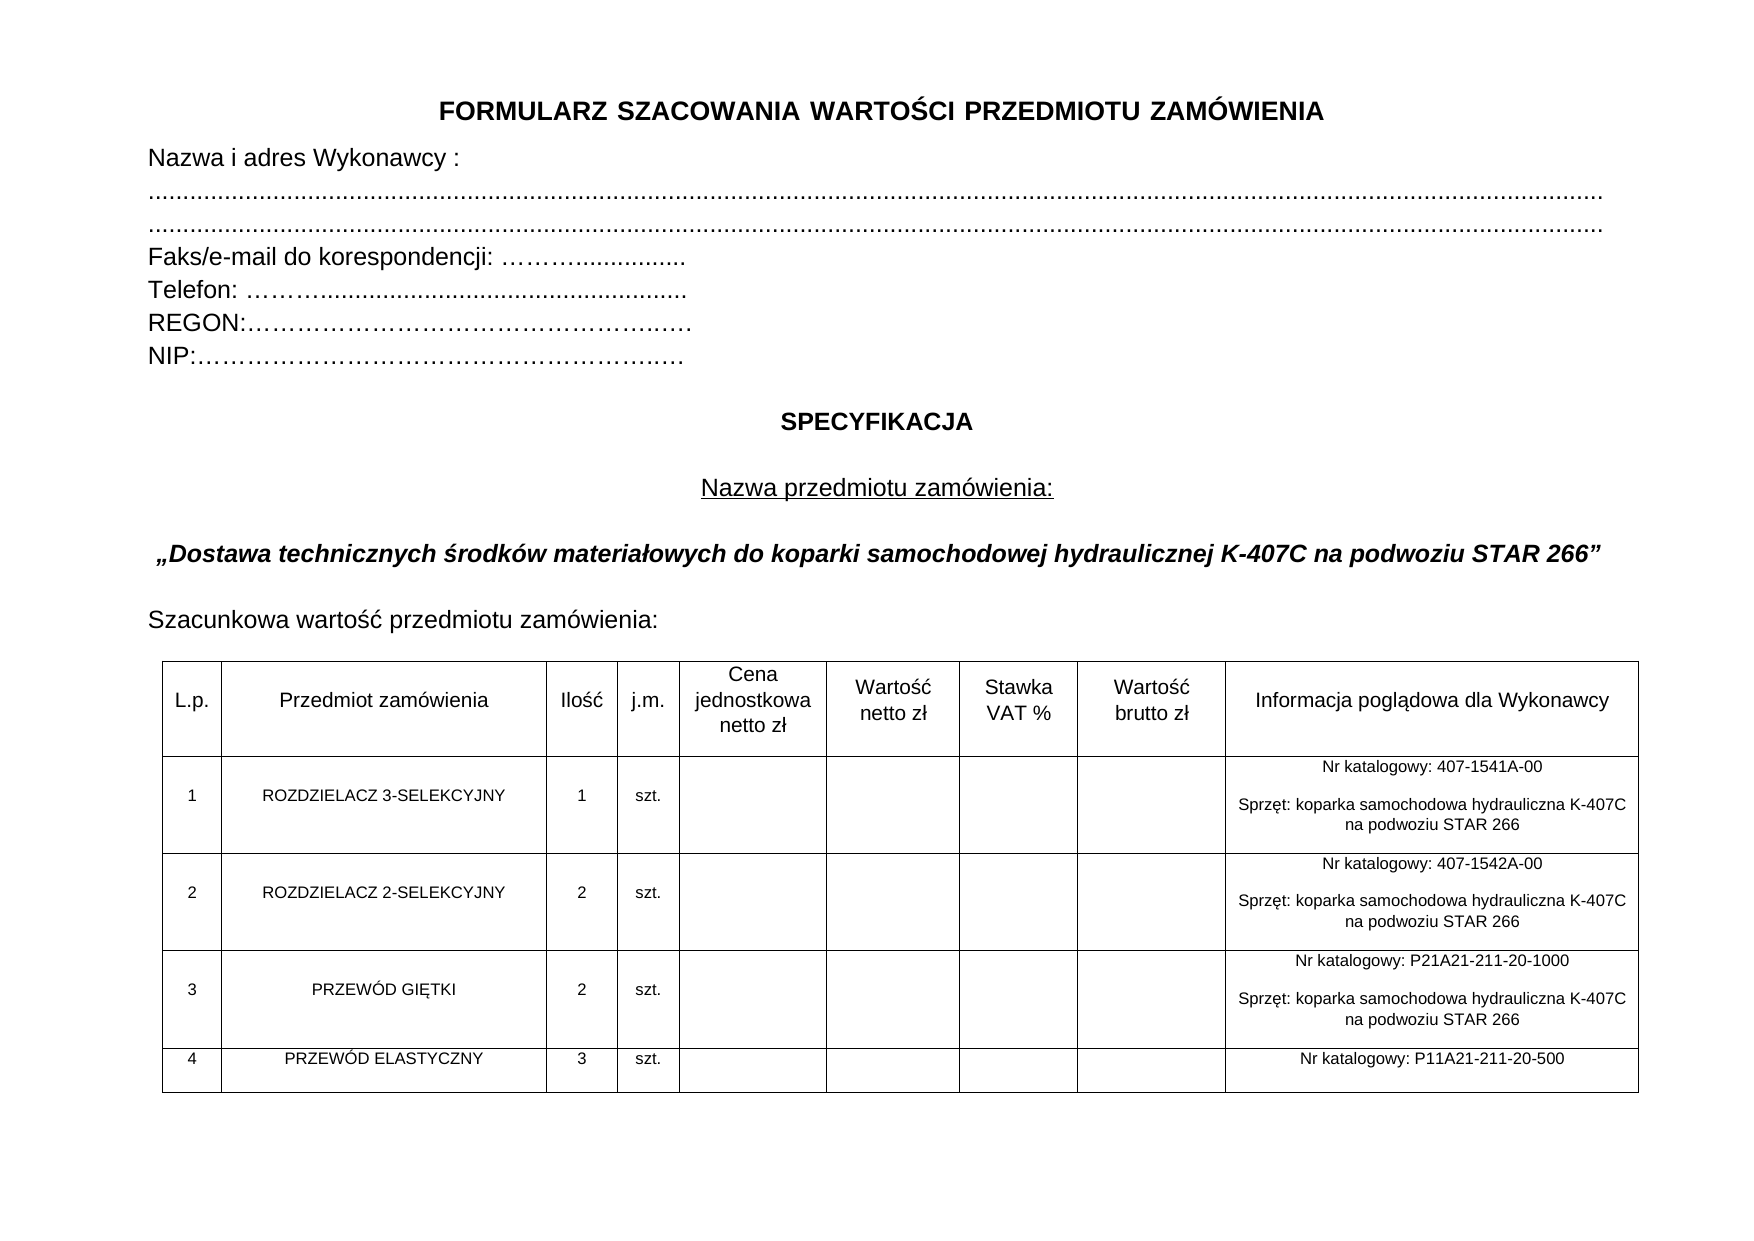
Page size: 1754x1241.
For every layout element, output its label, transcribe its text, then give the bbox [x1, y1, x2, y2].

table_header Wartość netto zł [827, 662, 959, 756]
table_cell 1 [163, 757, 221, 853]
table_cell [1078, 854, 1225, 950]
table_header L.p. [163, 662, 221, 756]
table_cell 1 [547, 757, 617, 853]
text Nazwa i adres Wykonawcy : [148, 143, 1606, 171]
table_cell [960, 757, 1077, 853]
table_cell 2 [163, 854, 221, 950]
table_cell 3 [547, 1049, 617, 1092]
table_cell [1078, 951, 1225, 1048]
table_cell Nr katalogowy: P21A21-211-20-1000 Sprzęt: koparka samochodowa hydrauliczna K-407C na podwoziu STAR 266 [1226, 951, 1638, 1048]
text .................................................................................................................................................................................................................................................................................................................................................................................................................................... [148, 176, 1606, 237]
table_cell szt. [618, 1049, 679, 1092]
table_cell [960, 1049, 1077, 1092]
table_cell 2 [547, 854, 617, 950]
table_header Ilość [547, 662, 617, 756]
table_cell Nr katalogowy: 407-1541A-00 Sprzęt: koparka samochodowa hydrauliczna K-407C na podwoziu STAR 266 [1226, 757, 1638, 853]
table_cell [1226, 1049, 1638, 1092]
table_cell PRZEWÓD ELASTYCZNY [222, 1049, 546, 1092]
table_cell 3 [163, 951, 221, 1048]
table_header Informacja poglądowa dla Wykonawcy [1226, 662, 1638, 756]
table_cell [1078, 1049, 1225, 1092]
table_cell [1078, 757, 1225, 853]
text SPECYFIKACJA [148, 407, 1606, 436]
text formularz szacowania wartości przedmiotu zamówienia [148, 89, 1606, 127]
table_cell Nr katalogowy: 407-1542A-00 Sprzęt: koparka samochodowa hydrauliczna K-407C na podwoziu STAR 266 [1226, 854, 1638, 950]
table_cell ROZDZIELACZ 2-SELEKCYJNY [222, 854, 546, 950]
table_cell 4 [163, 1049, 221, 1092]
table_cell [680, 757, 826, 853]
text Telefon: ………..................................................... [148, 275, 1606, 303]
table_cell [960, 854, 1077, 950]
table_header j.m. [618, 662, 679, 756]
table_cell szt. [618, 757, 679, 853]
table_header Wartość brutto zł [1078, 662, 1225, 756]
table_cell [827, 854, 959, 950]
table_cell [680, 1049, 826, 1092]
text Szacunkowa wartość przedmiotu zamówienia: [148, 605, 1606, 634]
text Nazwa przedmiotu zamówienia: [148, 473, 1606, 502]
table_cell szt. [618, 854, 679, 950]
text REGON:…………………………………………..…. [148, 308, 1606, 336]
table_cell [680, 951, 826, 1048]
table_cell szt. [618, 951, 679, 1048]
table_header Cena jednostkowa netto zł [680, 662, 826, 756]
table_cell PRZEWÓD GIĘTKI [222, 951, 546, 1048]
table_cell 2 [547, 951, 617, 1048]
text „Dostawa technicznych środków materiałowych do koparki samochodowej hydraulicznej K-407C na podwoziu STAR 266” [148, 539, 1606, 568]
table_cell ROZDZIELACZ 3-SELEKCYJNY [222, 757, 546, 853]
table_header Stawka VAT % [960, 662, 1077, 756]
table_cell [827, 757, 959, 853]
text Faks/e-mail do korespondencji: ………................ [148, 242, 1606, 270]
text NIP:………………………………………………..… [148, 341, 1606, 369]
table_cell [827, 951, 959, 1048]
table_header Przedmiot zamówienia [222, 662, 546, 756]
table_cell [680, 854, 826, 950]
table_cell [827, 1049, 959, 1092]
table_cell [960, 951, 1077, 1048]
